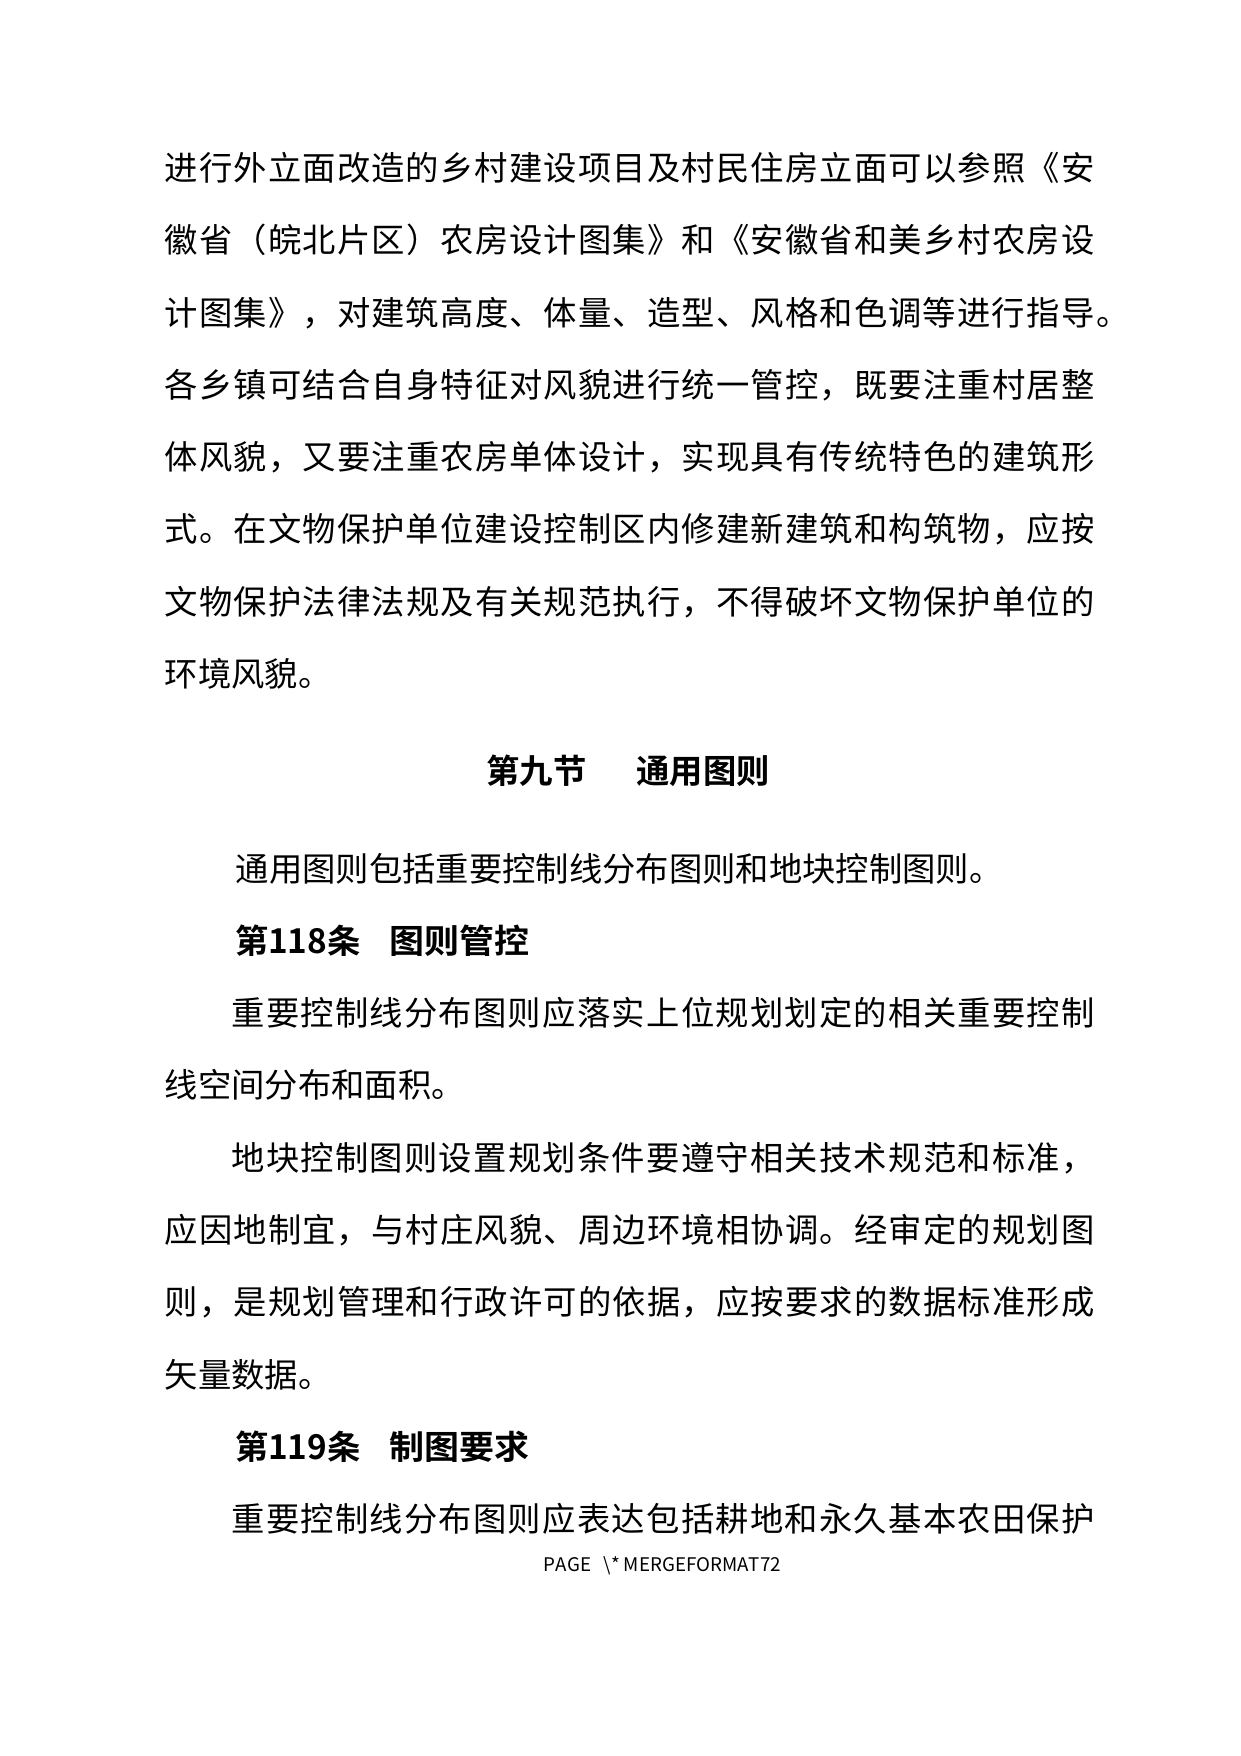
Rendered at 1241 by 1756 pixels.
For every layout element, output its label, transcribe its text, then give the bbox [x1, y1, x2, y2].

subtitle 通用图则 [164, 745, 1091, 793]
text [164, 1493, 1096, 1541]
text 通用图则包括重要控制线分布图则和地块控制图则。 [164, 842, 1085, 891]
text 重要控制线分布图则应落实上位规划划定的相关重要控制线空间分布和面积。 [164, 987, 1096, 1107]
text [164, 142, 1096, 696]
text 地块控制图则设置规划条件要遵守相关技术规范和标准，应因地制宜，与村庄风貌、周边环境相协调。经审定的规划图则，是规划管理和行政许可的依据，应按要求的数据标准形成矢量数据。 [164, 1131, 1096, 1397]
text 制图要求 [164, 1421, 1085, 1469]
text 图则管控 [164, 914, 1085, 963]
